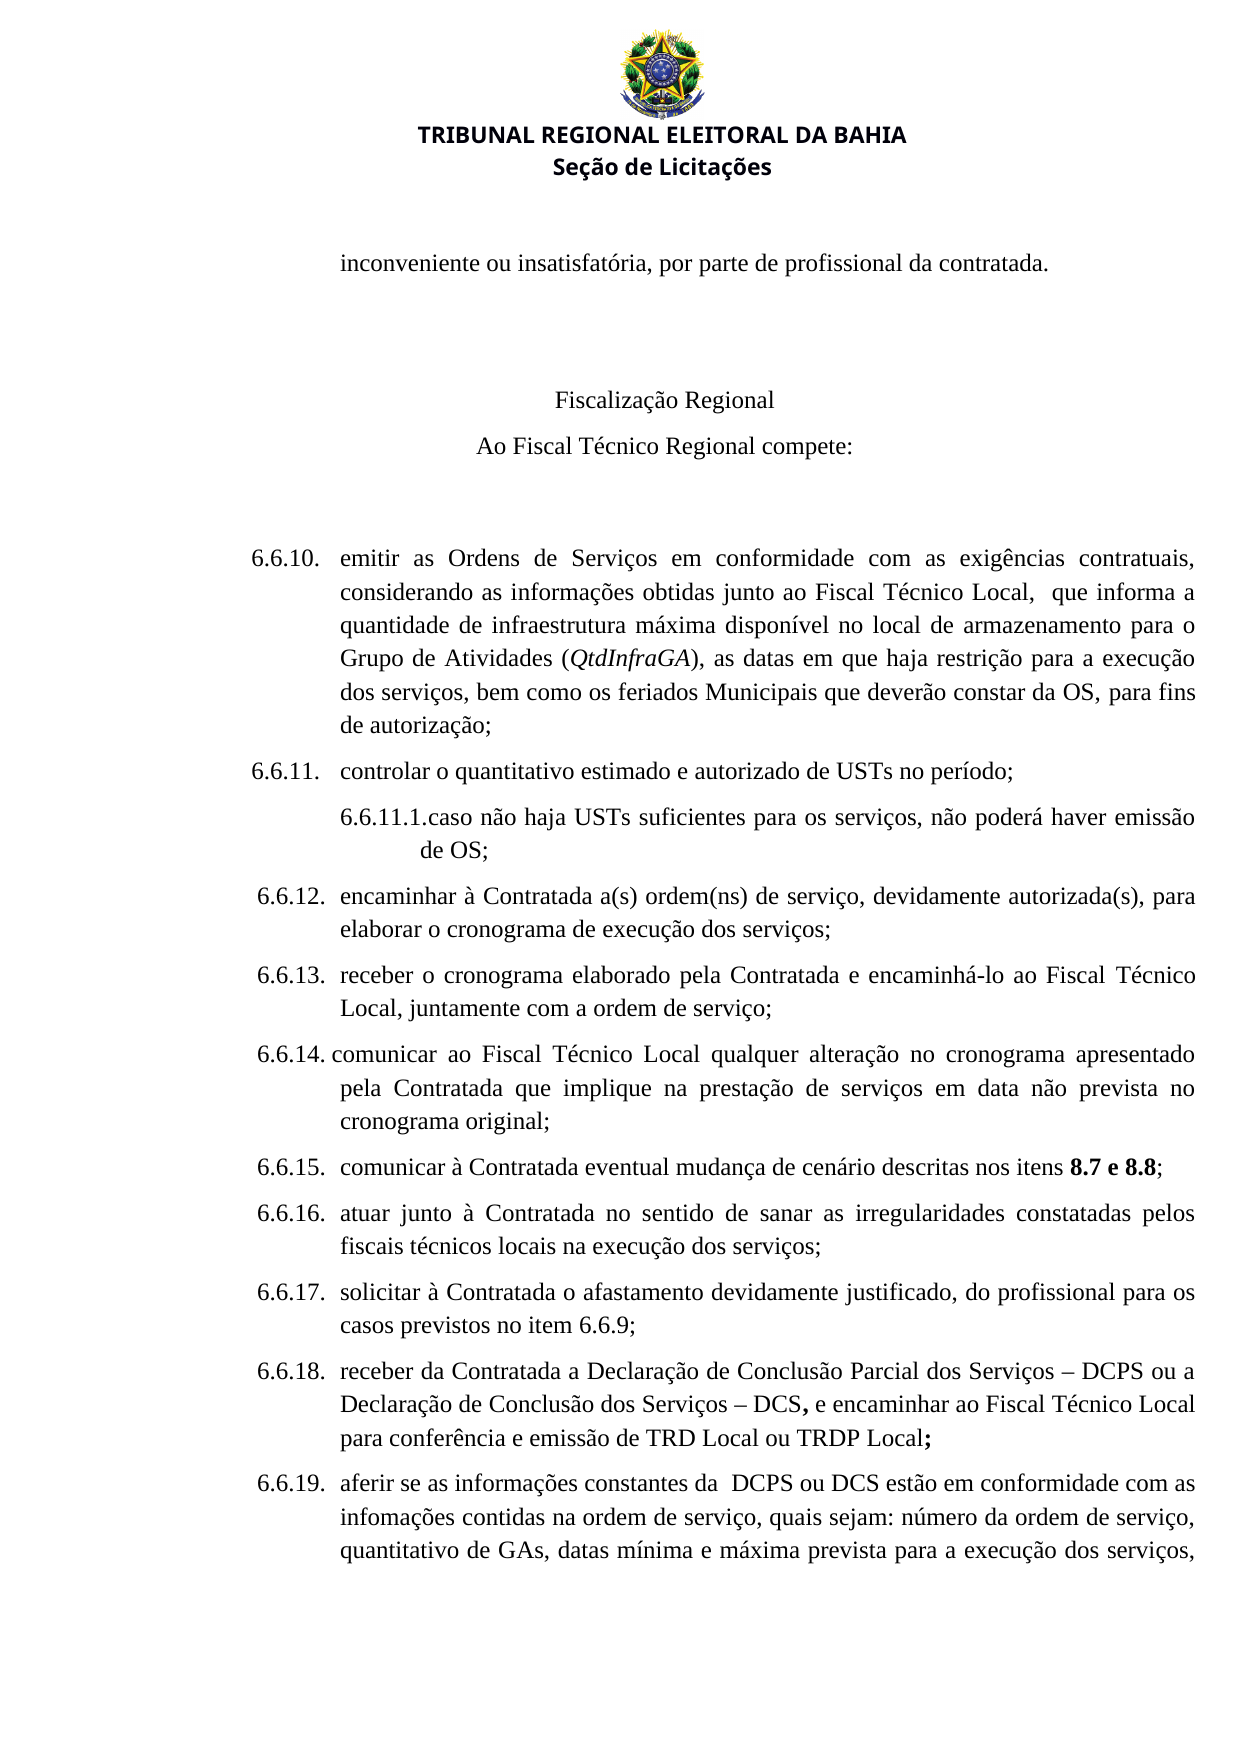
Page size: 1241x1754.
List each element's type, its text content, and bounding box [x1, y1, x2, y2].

list comunicar ao Fiscal Técnico Local qualquer alteração no cronograma apresentado pela Contratada que implique na prestação de serviços em data não prevista no cronograma original; [257, 1036, 1196, 1136]
list controlar o quantitativo estimado e autorizado de USTs no período; [251, 753, 1196, 786]
list comunicar à Contratada eventual mudança de cenário descritas nos itens 8.7 e 8.8; [257, 1148, 1196, 1182]
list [251, 244, 1211, 278]
text Fiscalização Regional [133, 382, 1196, 415]
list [257, 1465, 1196, 1565]
list encaminhar à Contratada a(s) ordem(ns) de serviço, devidamente autorizada(s), para elaborar o cronograma de execução dos serviços; [257, 878, 1196, 944]
list receber da Contratada a Declaração de Conclusão Parcial dos Serviços – DCPS ou a Declaração de Conclusão dos Serviços – DCS, e encaminhar ao Fiscal Técnico Local para conferência e emissão de TRD Local ou TRDP Local; [257, 1353, 1196, 1453]
list atuar junto à Contratada no sentido de sanar as irregularidades constatadas pelos fiscais técnicos locais na execução dos serviços; [257, 1194, 1196, 1261]
list solicitar à Contratada o afastamento devidamente justificado, do profissional para os casos previstos no item 6.6.9; [257, 1273, 1196, 1340]
list Ao Fiscal Técnico Regional compete: [133, 428, 1196, 461]
list caso não haja USTs suficientes para os serviços, não poderá haver emissão de OS; [340, 798, 1196, 865]
list emitir as Ordens de Serviços em conformidade com as exigências contratuais, considerando as informações obtidas junto ao Fiscal Técnico Local, que informa a quantidade de infraestrutura máxima disponível no local de armazenamento para o Grupo de Atividades (QtdInfraGA), as datas em que haja restrição para a execução dos serviços, bem como os feriados Municipais que deverão constar da OS, para fins de autorização; [251, 540, 1196, 740]
list receber o cronograma elaborado pela Contratada e encaminhá-lo ao Fiscal Técnico Local, juntamente com a ordem de serviço; [257, 957, 1196, 1023]
